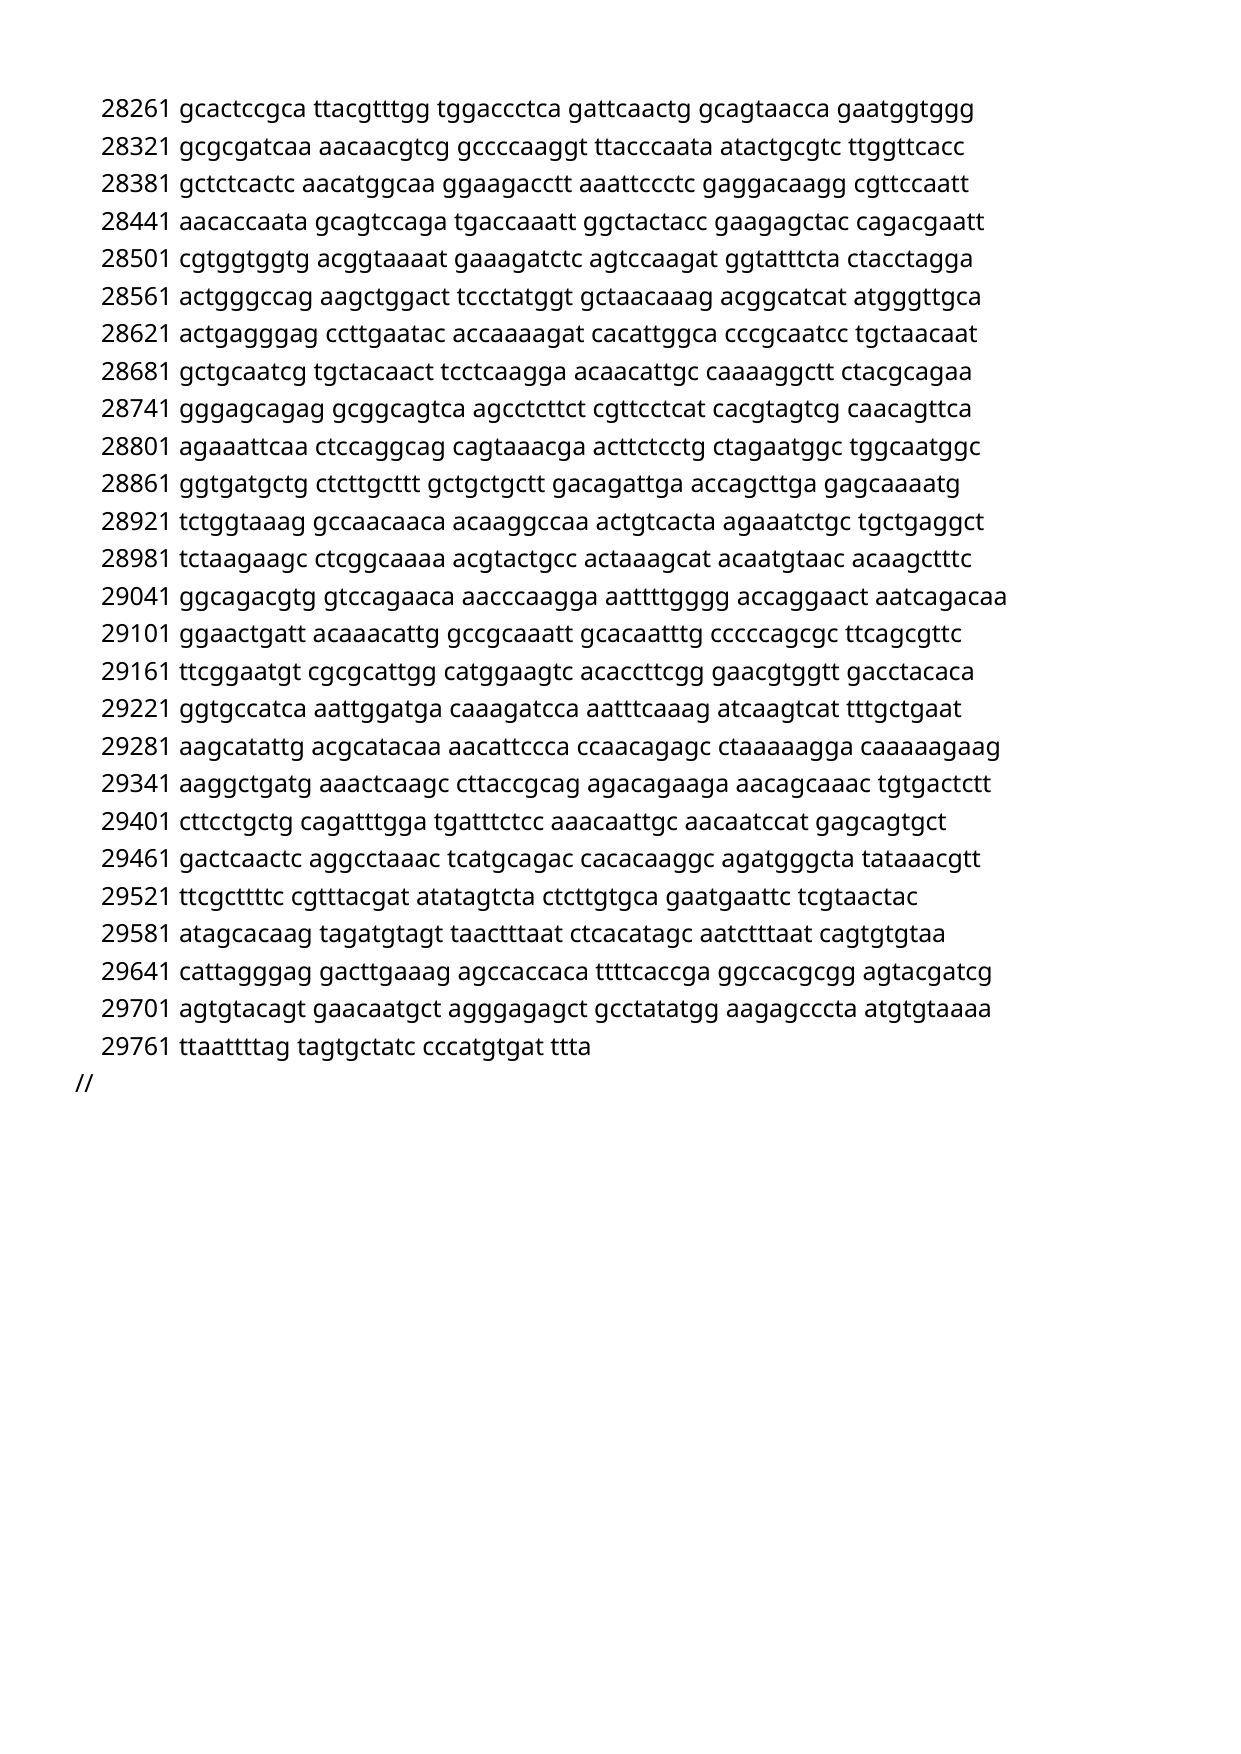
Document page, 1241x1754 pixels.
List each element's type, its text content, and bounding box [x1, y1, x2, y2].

text 29641 cattagggag gacttgaaag agccaccaca ttttcaccga ggccacgcgg agtacgatcg [75, 952, 1165, 989]
text 29341 aaggctgatg aaactcaagc cttaccgcag agacagaaga aacagcaaac tgtgactctt [75, 764, 1165, 802]
text // [75, 1064, 1165, 1102]
text 28981 tctaagaagc ctcggcaaaa acgtactgcc actaaagcat acaatgtaac acaagctttc [75, 539, 1165, 577]
text 28921 tctggtaaag gccaacaaca acaaggccaa actgtcacta agaaatctgc tgctgaggct [75, 502, 1165, 539]
text 28381 gctctcactc aacatggcaa ggaagacctt aaattccctc gaggacaagg cgttccaatt [75, 164, 1165, 202]
text 28261 gcactccgca ttacgtttgg tggaccctca gattcaactg gcagtaacca gaatggtggg [75, 89, 1165, 127]
text 28561 actgggccag aagctggact tccctatggt gctaacaaag acggcatcat atgggttgca [75, 277, 1165, 314]
text 29221 ggtgccatca aattggatga caaagatcca aatttcaaag atcaagtcat tttgctgaat [75, 689, 1165, 727]
text 28621 actgagggag ccttgaatac accaaaagat cacattggca cccgcaatcc tgctaacaat [75, 314, 1165, 352]
text 29521 ttcgcttttc cgtttacgat atatagtcta ctcttgtgca gaatgaattc tcgtaactac [75, 877, 1165, 914]
text 29581 atagcacaag tagatgtagt taactttaat ctcacatagc aatctttaat cagtgtgtaa [75, 914, 1165, 952]
text 28801 agaaattcaa ctccaggcag cagtaaacga acttctcctg ctagaatggc tggcaatggc [75, 427, 1165, 464]
text 28441 aacaccaata gcagtccaga tgaccaaatt ggctactacc gaagagctac cagacgaatt [75, 202, 1165, 239]
text 29041 ggcagacgtg gtccagaaca aacccaagga aattttgggg accaggaact aatcagacaa [75, 577, 1165, 614]
text 29461 gactcaactc aggcctaaac tcatgcagac cacacaaggc agatgggcta tataaacgtt [75, 839, 1165, 877]
text 29101 ggaactgatt acaaacattg gccgcaaatt gcacaatttg cccccagcgc ttcagcgttc [75, 614, 1165, 652]
text 28741 gggagcagag gcggcagtca agcctcttct cgttcctcat cacgtagtcg caacagttca [75, 389, 1165, 427]
text 29701 agtgtacagt gaacaatgct agggagagct gcctatatgg aagagcccta atgtgtaaaa [75, 989, 1165, 1027]
text 29281 aagcatattg acgcatacaa aacattccca ccaacagagc ctaaaaagga caaaaagaag [75, 727, 1165, 764]
text 28861 ggtgatgctg ctcttgcttt gctgctgctt gacagattga accagcttga gagcaaaatg [75, 464, 1165, 502]
text 29401 cttcctgctg cagatttgga tgatttctcc aaacaattgc aacaatccat gagcagtgct [75, 802, 1165, 839]
text 28501 cgtggtggtg acggtaaaat gaaagatctc agtccaagat ggtatttcta ctacctagga [75, 239, 1165, 277]
text 28681 gctgcaatcg tgctacaact tcctcaagga acaacattgc caaaaggctt ctacgcagaa [75, 352, 1165, 389]
text 29161 ttcggaatgt cgcgcattgg catggaagtc acaccttcgg gaacgtggtt gacctacaca [75, 652, 1165, 689]
text 29761 ttaattttag tagtgctatc cccatgtgat ttta [75, 1027, 1165, 1064]
text 28321 gcgcgatcaa aacaacgtcg gccccaaggt ttacccaata atactgcgtc ttggttcacc [75, 127, 1165, 164]
